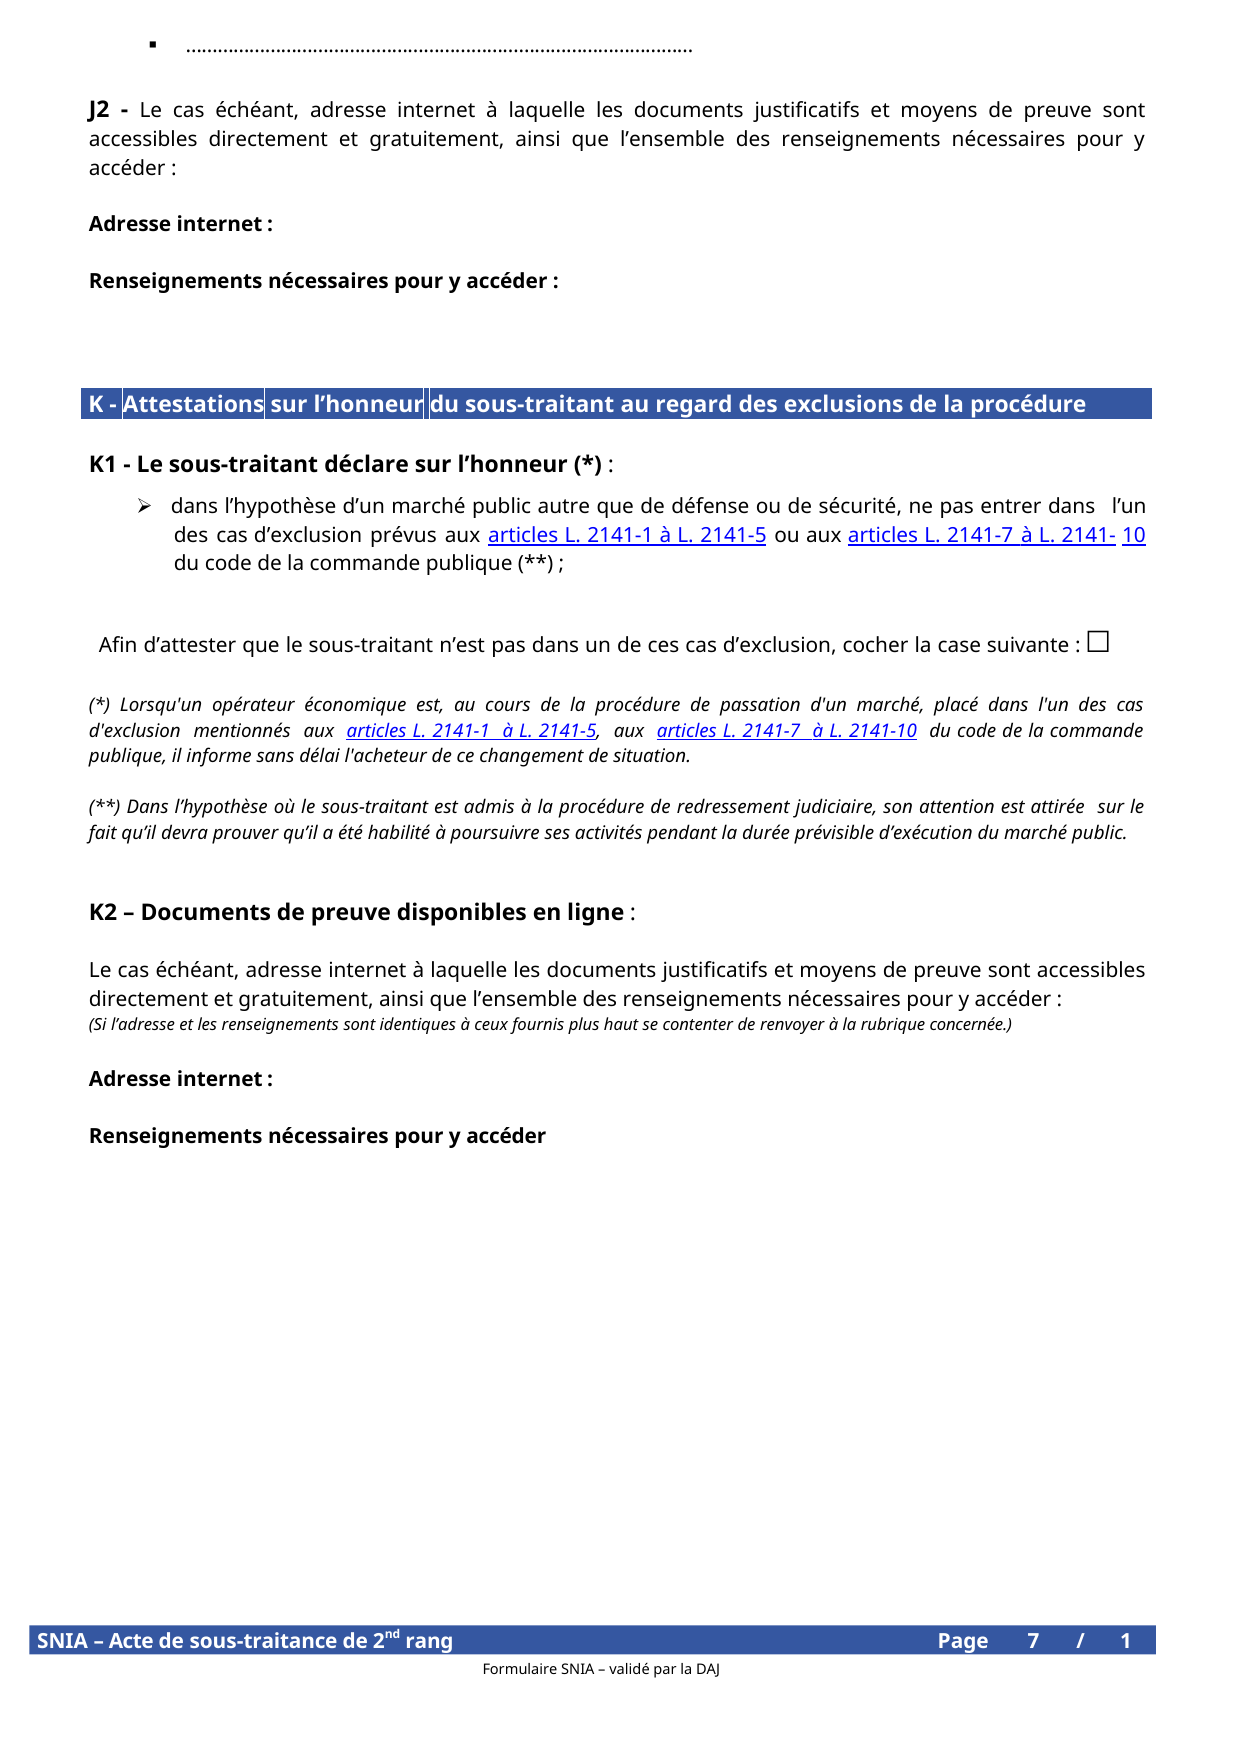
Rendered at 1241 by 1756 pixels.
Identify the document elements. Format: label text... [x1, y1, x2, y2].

text Renseignements nécessaires pour y accéder [89, 1121, 1146, 1149]
text Afin d’attester que le sous-traitant n’est pas dans un de ces cas d’exclusion, cocher la case suivante : [98, 621, 1146, 661]
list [148, 29, 1146, 58]
text K1 - Le sous-traitant déclare sur l’honneur (*) : [89, 448, 1146, 479]
text Adresse internet : [89, 209, 1146, 238]
text Le cas échéant, adresse internet à laquelle les documents justificatifs et moyens de preuve sont accessibles directement et gratuitement, ainsi que l’ensemble des renseignements nécessaires pour y accéder : [89, 956, 1146, 1012]
text (**) Dans l’hypothèse où le sous-traitant est admis à la procédure de redressement judiciaire, son attention est attirée sur le fait qu’il devra prouver qu’il a été habilité à poursuivre ses activités pendant la durée prévisible d’exécution du marché public. [89, 793, 1146, 844]
text K2 – Documents de preuve disponibles en ligne : [89, 896, 1146, 927]
list dans l’hypothèse d’un marché public autre que de défense ou de sécurité, ne pas entrer dans l’un des cas d’exclusion prévus aux articles L. 2141-1 à L. 2141-5 ou aux articles L. 2141-7 à L. 2141- 10 du code de la commande publique (**) ; [136, 491, 1146, 577]
text Adresse internet : [89, 1064, 1146, 1092]
text Renseignements nécessaires pour y accéder : [89, 266, 1146, 295]
text (*) Lorsqu'un opérateur économique est, au cours de la procédure de passation d'un marché, placé dans l'un des cas d'exclusion mentionnés aux articles L. 2141-1 à L. 2141-5, aux articles L. 2141-7 à L. 2141-10 du code de la commande publique, il informe sans délai l'acheteur de ce changement de situation. [89, 691, 1146, 768]
text J2 - Le cas échéant, adresse internet à laquelle les documents justificatifs et moyens de preuve sont accessibles directement et gratuitement, ainsi que l’ensemble des renseignements nécessaires pour y accéder : [89, 93, 1146, 181]
text (Si l’adresse et les renseignements sont identiques à ceux fournis plus haut se contenter de renvoyer à la rubrique concernée.) [89, 1012, 1146, 1035]
